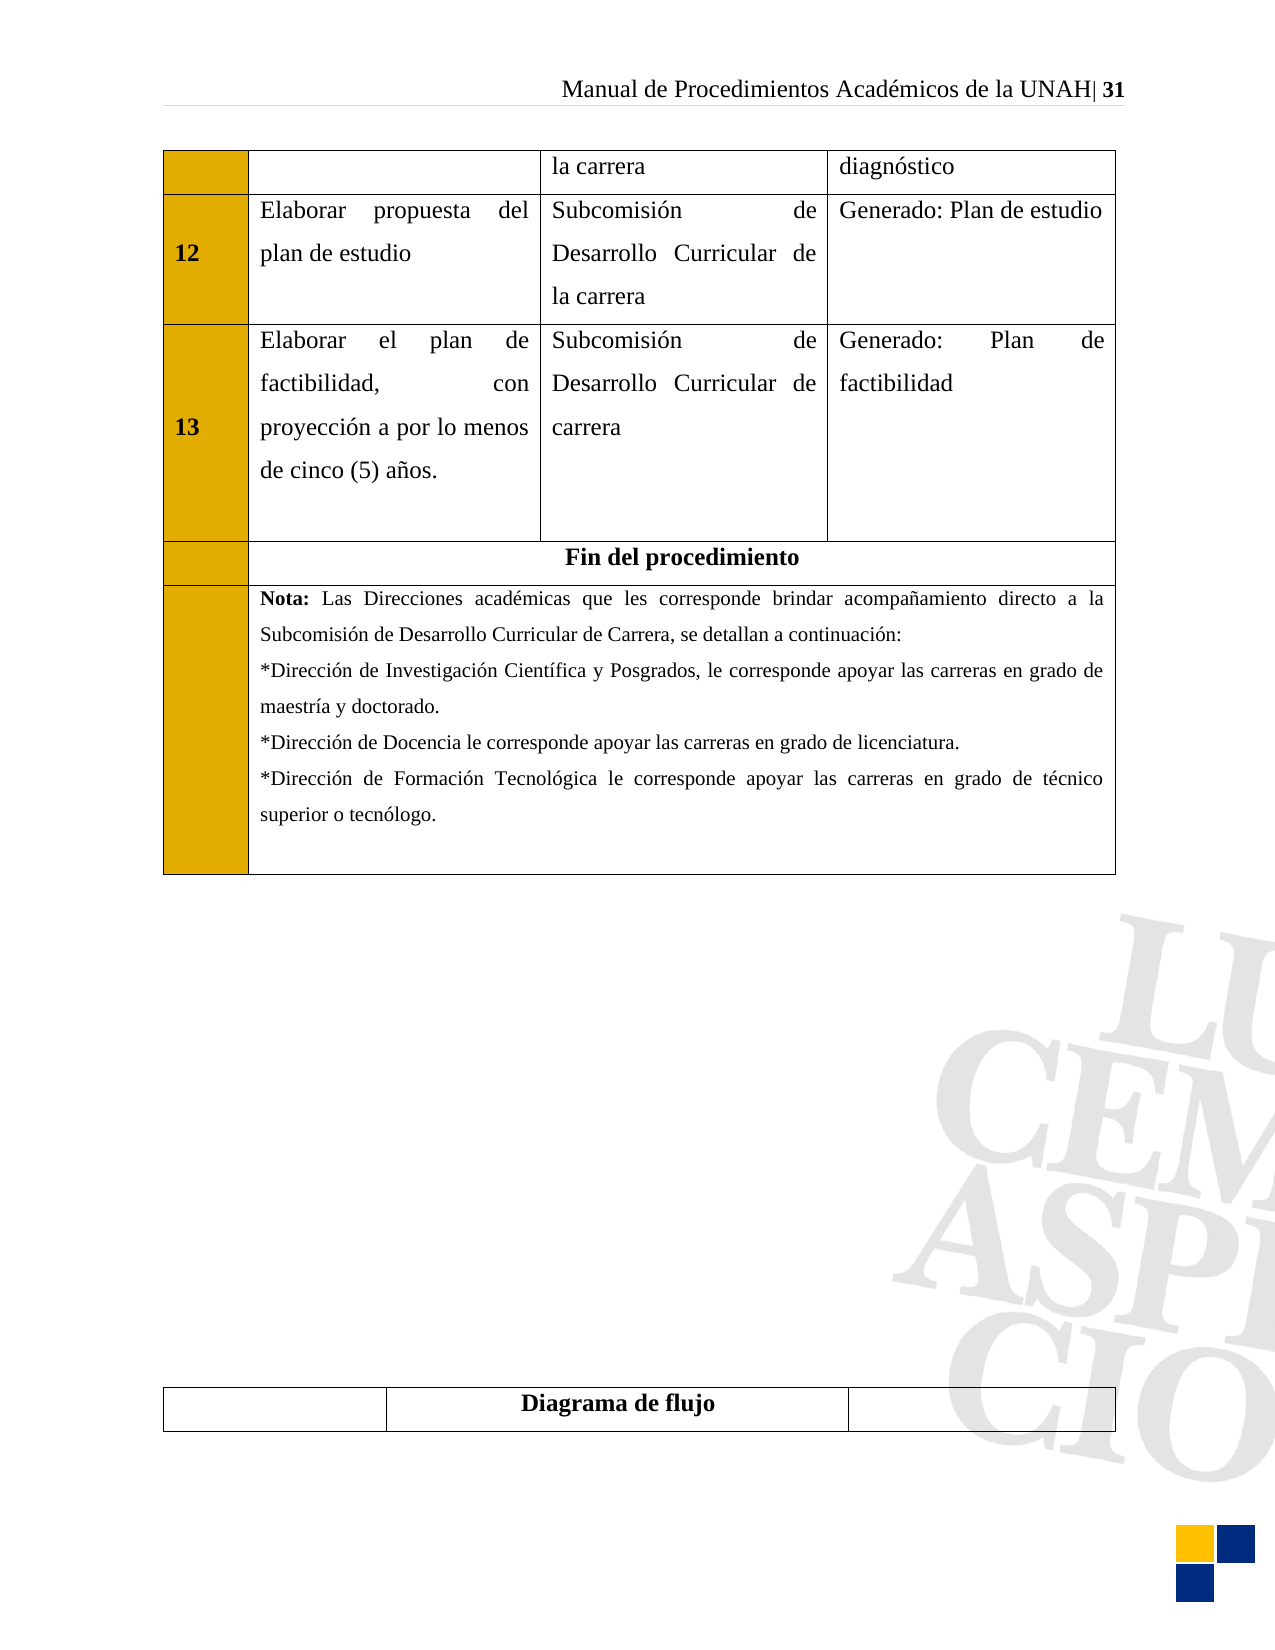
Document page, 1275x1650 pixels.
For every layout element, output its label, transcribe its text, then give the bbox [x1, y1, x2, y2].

table_cell 11 [164, 151, 248, 194]
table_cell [541, 151, 827, 194]
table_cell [828, 151, 1115, 194]
table_cell Elaborar propuesta del plan de estudio [249, 195, 540, 324]
table_cell Generado: Plan de factibilidad [828, 325, 1115, 541]
table_cell Elaborar el plan de factibilidad, con proyección a por lo menos de cinco (5) años. [249, 325, 540, 541]
table_cell Subcomisión de Desarrollo Curricular de carrera [541, 325, 827, 541]
table_header [164, 1388, 386, 1431]
table_cell [164, 586, 248, 874]
table_cell 12 [164, 195, 248, 324]
picture [365, 840, 1275, 1492]
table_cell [249, 151, 540, 194]
table_cell [164, 542, 248, 585]
table_cell 13 [164, 325, 248, 541]
table_cell Generado: Plan de estudio [828, 195, 1115, 324]
table_header Diagrama de flujo [387, 1388, 848, 1431]
table_cell Nota: Las Direcciones académicas que les corresponde brindar acompañamiento directo a la Subcomisión de Desarrollo Curricular de Carrera, se detallan a continuación: *Dirección de Investigación Científica y Posgrados, le corresponde apoyar las carreras en grado de maestría y doctorado. *Dirección de Docencia le corresponde apoyar las carreras en grado de licenciatura. *Dirección de Formación Tecnológica le corresponde apoyar las carreras en grado de técnico superior o tecnólogo. [249, 586, 1115, 874]
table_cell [541, 195, 827, 324]
table_header [849, 1388, 1115, 1431]
table_cell Fin del procedimiento [249, 542, 1115, 585]
